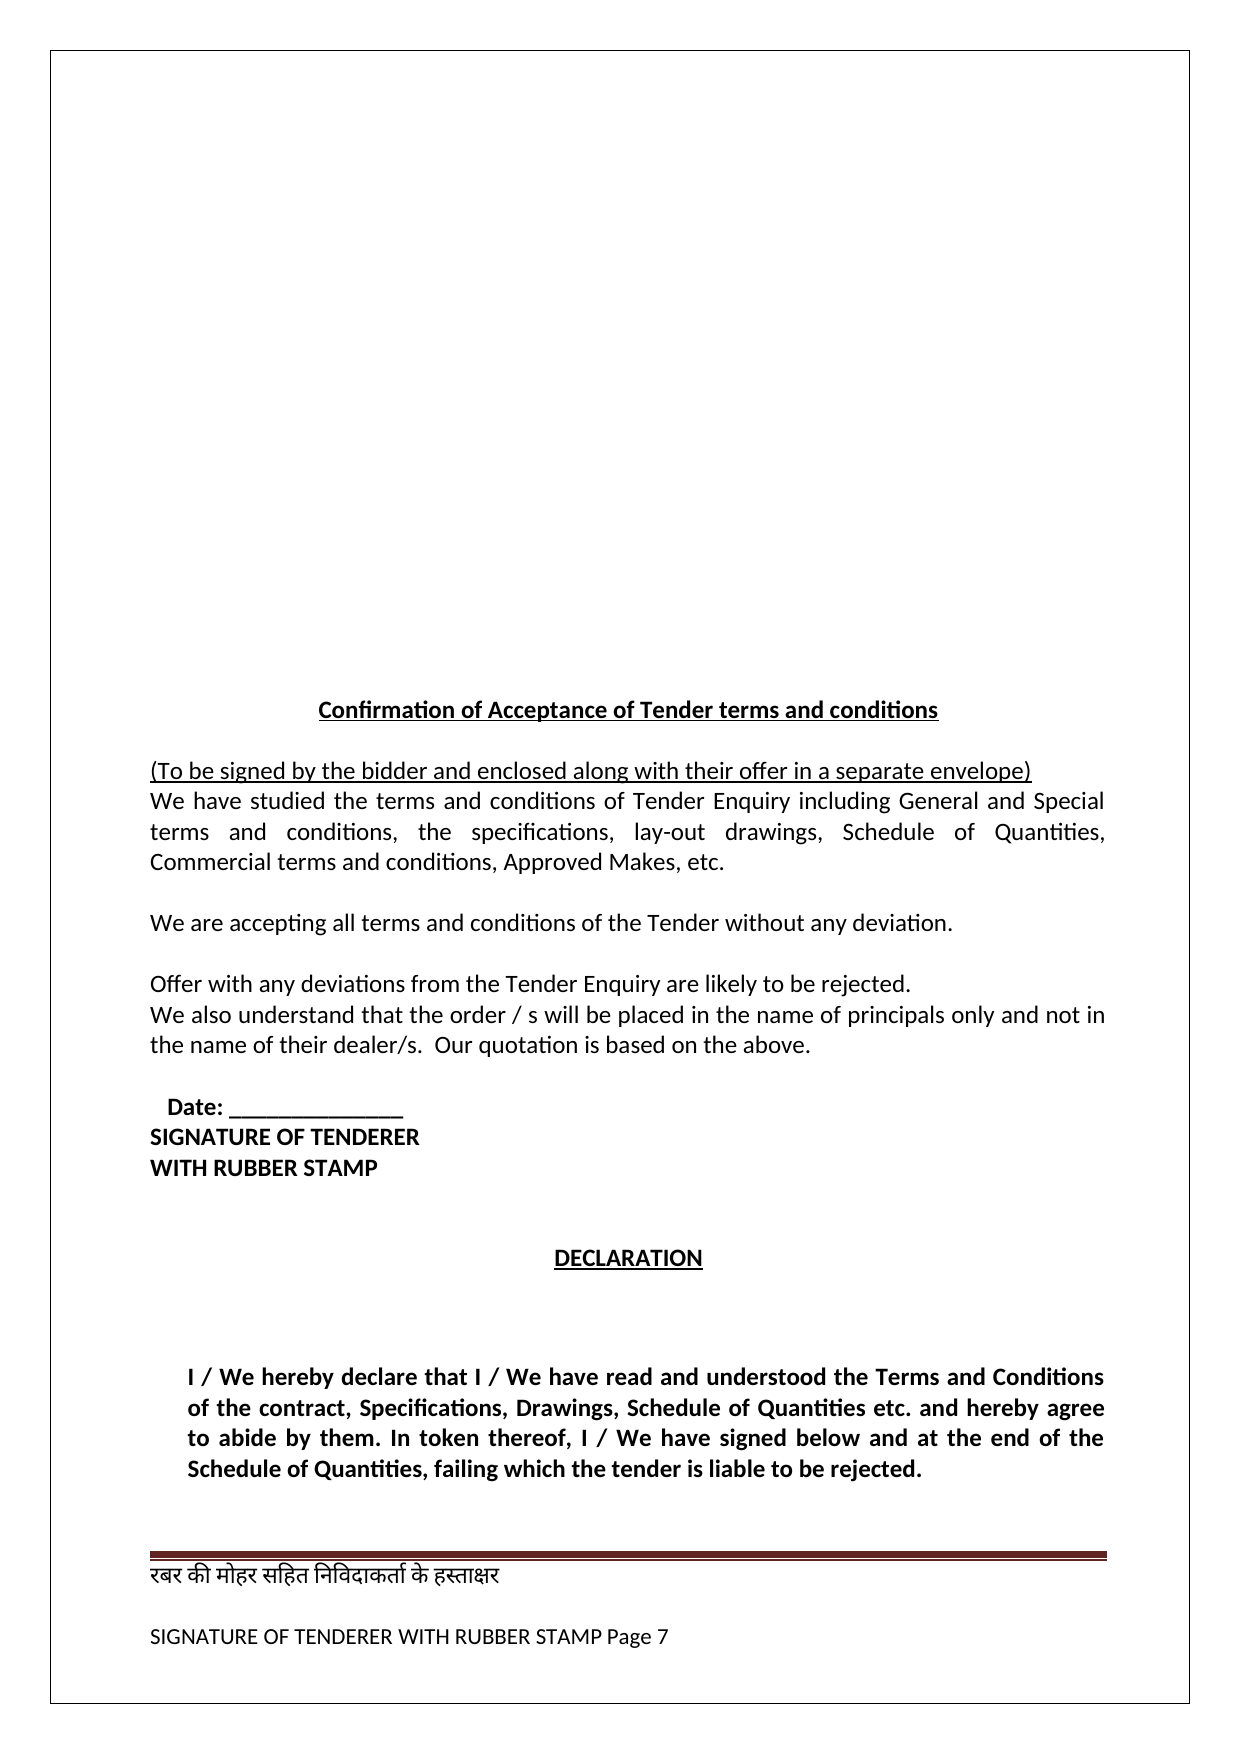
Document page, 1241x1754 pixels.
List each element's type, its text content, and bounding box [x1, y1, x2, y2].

text Date: ______________ [150, 1091, 1107, 1121]
text WITH RUBBER STAMP [150, 1152, 1107, 1182]
text We are accepting all terms and conditions of the Tender without any deviation. [150, 907, 1107, 938]
text Offer with any deviations from the Tender Enquiry are likely to be rejected. [150, 968, 1107, 999]
text DECLARATION [150, 1242, 1107, 1272]
subtitle Confirmation of Acceptance of Tender terms and conditions [150, 694, 1107, 724]
text We also understand that the order / s will be placed in the name of principals only and not in the name of their dealer/s. Our quotation is based on the above. [150, 999, 1107, 1060]
text (To be signed by the bidder and enclosed along with their offer in a separate envelope) [150, 755, 1107, 785]
text We have studied the terms and conditions of Tender Enquiry including General and Special terms and conditions, the specifications, lay-out drawings, Schedule of Quantities, Commercial terms and conditions, Approved Makes, etc. [150, 785, 1107, 877]
text I / We hereby declare that I / We have read and understood the Terms and Conditions of the contract, Specifications, Drawings, Schedule of Quantities etc. and hereby agree to abide by them. In token thereof, I / We have signed below and at the end of the Schedule of Quantities, failing which the tender is liable to be rejected. [187, 1361, 1107, 1483]
text SIGNATURE OF TENDERER [150, 1121, 1107, 1152]
